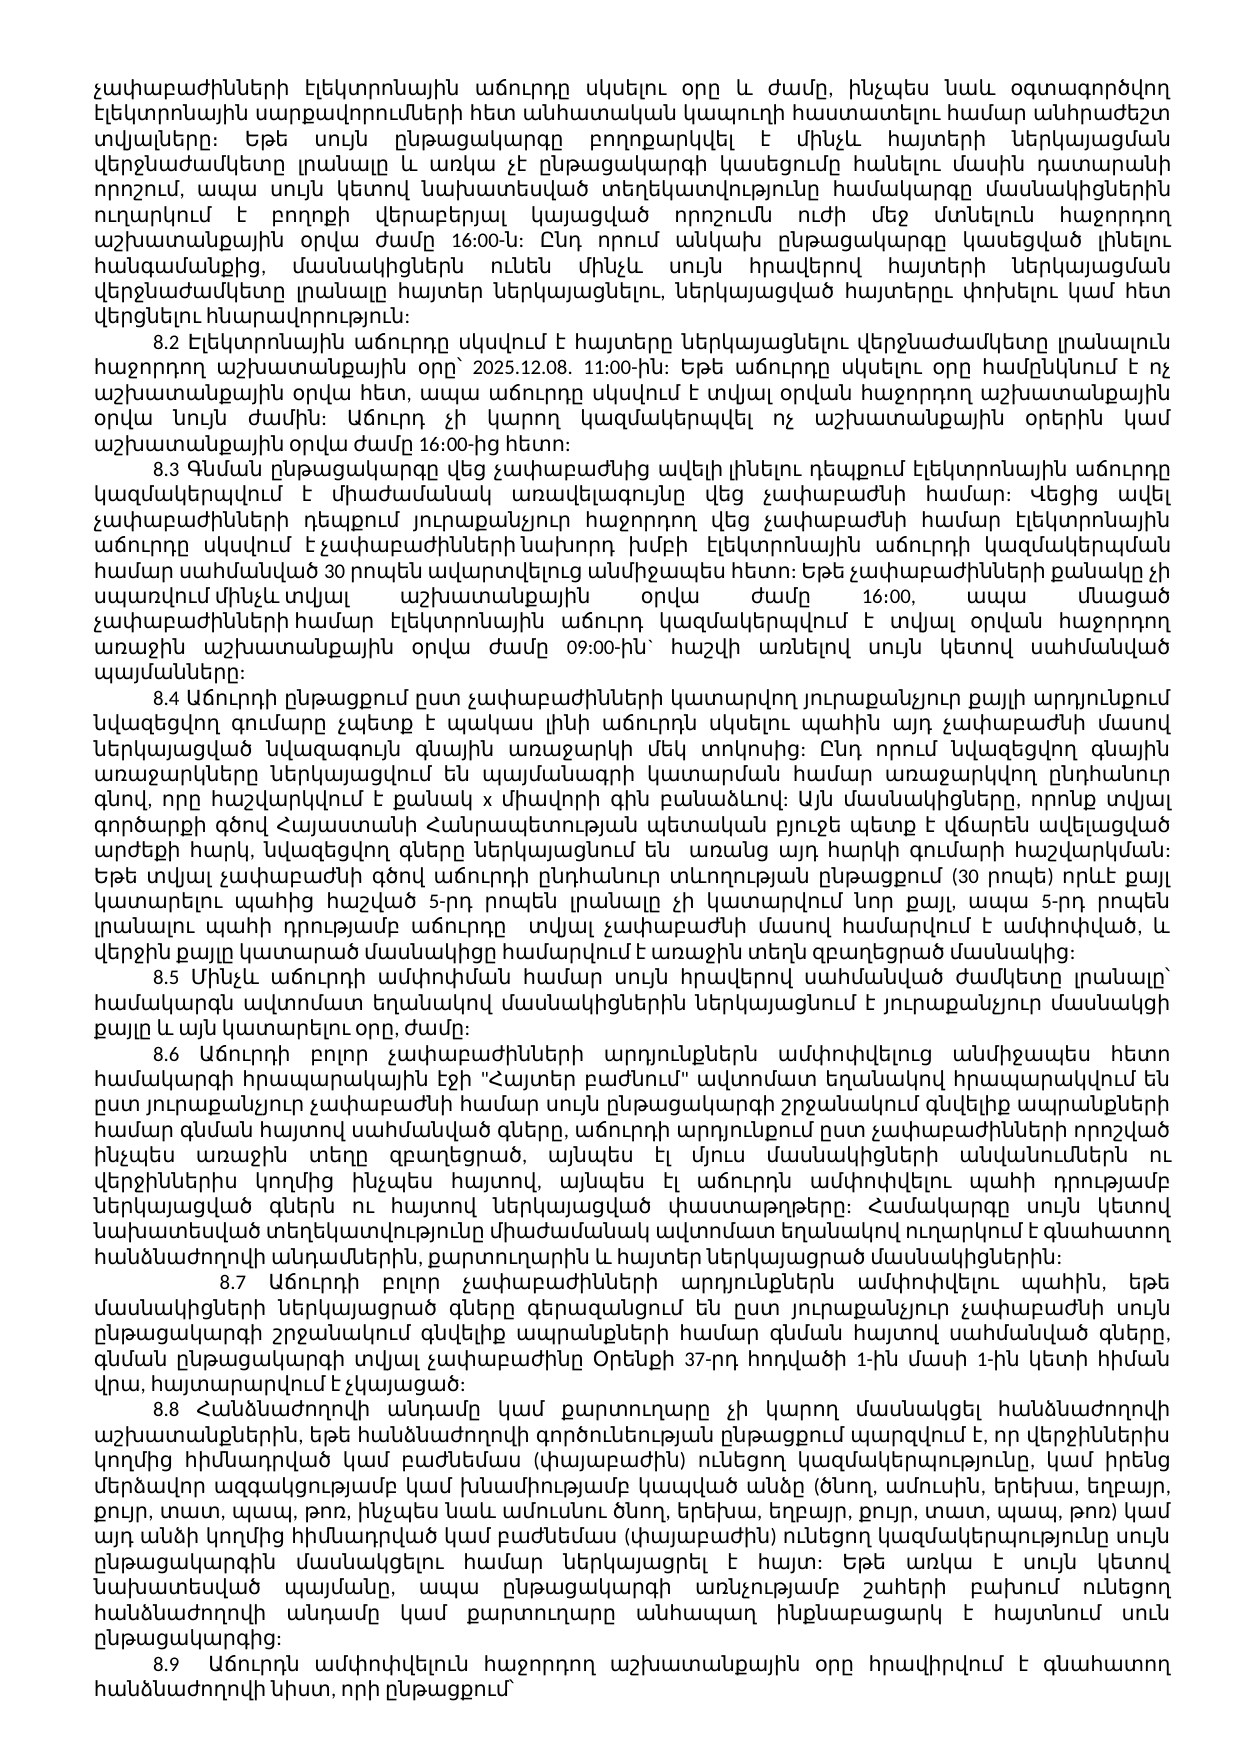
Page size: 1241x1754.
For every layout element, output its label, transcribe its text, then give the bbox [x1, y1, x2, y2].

text 8.6 Աճուրդի բոլոր չափաբաժինների արդյունքներն ամփոփվելուց անմիջապես հետո համակարգի հրապարակային էջի "Հայտեր բաժնում" ավտոմատ եղանակով հրապարակվում են ըստ յուրաքանչյուր չափաբաժնի համար սույն ընթացակարգի շրջանակում գնվելիք ապրանքների համար գնման հայտով սահմանված գները, աճուրդի արդյունքում ըստ չափաբաժինների որոշված ինչպես առաջին տեղը զբաղեցրած, այնպես էլ մյուս մասնակիցների անվանումներն ու վերջիններիս կողմից ինչպես հայտով, այնպես էլ աճուրդն ամփոփվելու պահի դրությամբ ներկայացված գներն ու հայտով ներկայացված փաստաթղթերը: Համակարգը սույն կետով նախատեսված տեղեկատվությունը միաժամանակ ավտոմատ եղանակով ուղարկում է գնահատող հանձնաժողովի անդամներին, քարտուղարին և հայտեր ներկայացրած մասնակիցներին: [94, 1041, 1171, 1269]
text 8.5 Մինչև աճուրդի ամփոփման համար սույն հրավերով սահմանված ժամկետը լրանալը՝ համակարգն ավտոմատ եղանակով մասնակիցներին ներկայացնում է յուրաքանչյուր մասնակցի քայլը և այն կատարելու օրը, ժամը: [94, 964, 1171, 1041]
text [94, 75, 1171, 329]
text 8.8 Հանձնաժողովի անդամը կամ քարտուղարը չի կարող մասնակցել հանձնաժողովի աշխատանքներին, եթե հանձնաժողովի գործունեության ընթացքում պարզվում է, որ վերջիններիս կողմից հիմնադրված կամ բաժնեմաս (փայաբաժին) ունեցող կազմակերպությունը, կամ իրենց մերձավոր ազգակցությամբ կամ խնամիությամբ կապված անձը (ծնող, ամուսին, երեխա, եղբայր, քույր, տատ, պապ, թոռ, ինչպես նաև ամուսնու ծնող, երեխա, եղբայր, քույր, տատ, պապ, թոռ) կամ այդ անձի կողմից հիմնադրված կամ բաժնեմաս (փայաբաժին) ունեցող կազմակերպությունը սույն ընթացակարգին մասնակցելու համար ներկայացրել է հայտ: Եթե առկա է սույն կետով նախատեսված պայմանը, ապա ընթացակարգի առնչությամբ շահերի բախում ունեցող հանձնաժողովի անդամը կամ քարտուղարը անհապաղ ինքնաբացարկ է հայտնում սուն ընթացակարգից: [94, 1397, 1171, 1651]
text 8.9 Աճուրդն ամփոփվելուն հաջորդող աշխատանքային օրը հրավիրվում է գնահատող հանձնաժողովի նիստ, որի ընթացքում՝ [94, 1651, 1171, 1702]
text 8.3 Գնման ընթացակարգը վեց չափաբաժնից ավելի լինելու դեպքում էլեկտրոնային աճուրդը կազմակերպվում է միաժամանակ առավելագույնը վեց չափաբաժնի համար: Վեցից ավել չափաբաժինների դեպքում յուրաքանչյուր հաջորդող վեց չափաբաժնի համար էլեկտրոնային աճուրդը սկսվում է չափաբաժինների նախորդ խմբի էլեկտրոնային աճուրդի կազմակերպման համար սահմանված 30 րոպեն ավարտվելուց անմիջապես հետո: Եթե չափաբաժինների քանակը չի սպառվում մինչև տվյալ աշխատանքային օրվա ժամը 16։00, ապա մնացած չափաբաժինների համար էլեկտրոնային աճուրդ կազմակերպվում է տվյալ օրվան հաջորդող առաջին աշխատանքային օրվա ժամը 09:00-ին` հաշվի առնելով սույն կետով սահմանված պայմանները: [94, 456, 1171, 685]
text 8.2 Էլեկտրոնային աճուրդը սկսվում է հայտերը ներկայացնելու վերջնաժամկետը լրանալուն հաջորդող աշխատանքային օրը՝ 2025.12.08. 11:00 -ին: Եթե աճուրդը սկսելու օրը համընկնում է ոչ աշխատանքային օրվա հետ, ապա աճուրդը սկսվում է տվյալ օրվան հաջորդող աշխատանքային օրվա նույն ժամին: Աճուրդ չի կարող կազմակերպվել ոչ աշխատանքային օրերին կամ աշխատանքային օրվա ժամը 16։00-ից հետո: [94, 329, 1171, 456]
text 8.7 Աճուրդի բոլոր չափաբաժինների արդյունքներն ամփոփվելու պահին, եթե մասնակիցների ներկայացրած գները գերազանցում են ըստ յուրաքանչյուր չափաբաժնի սույն ընթացակարգի շրջանակում գնվելիք ապրանքների համար գնման հայտով սահմանված գները, գնման ընթացակարգի տվյալ չափաբաժինը Օրենքի 37-րդ հոդվածի 1-ին մասի 1-ին կետի հիման վրա, հայտարարվում է չկայացած: [94, 1269, 1171, 1397]
text 8.4 Աճուրդի ընթացքում ըստ չափաբաժինների կատարվող յուրաքանչյուր քայլի արդյունքում նվազեցվող գումարը չպետք է պակաս լինի աճուրդն սկսելու պահին այդ չափաբաժնի մասով ներկայացված նվազագույն գնային առաջարկի մեկ տոկոսից: Ընդ որում նվազեցվող գնային առաջարկները ներկայացվում են պայմանագրի կատարման համար առաջարկվող ընդհանուր գնով, որը հաշվարկվում է քանակ x միավորի գին բանաձևով: Այն մասնակիցները, որոնք տվյալ գործարքի գծով Հայաստանի Հանրապետության պետական բյուջե պետք է վճարեն ավելացված արժեքի հարկ, նվազեցվող գները ներկայացնում են առանց այդ հարկի գումարի հաշվարկման: Եթե տվյալ չափաբաժնի գծով աճուրդի ընդհանուր տևողության ընթացքում (30 րոպե) որևէ քայլ կատարելու պահից հաշված 5-րդ րոպեն լրանալը չի կատարվում նոր քայլ, ապա 5-րդ րոպեն լրանալու պահի դրությամբ աճուրդը տվյալ չափաբաժնի մասով համարվում է ամփոփված, և վերջին քայլը կատարած մասնակիցը համարվում է առաջին տեղն զբաղեցրած մասնակից: [94, 685, 1171, 964]
